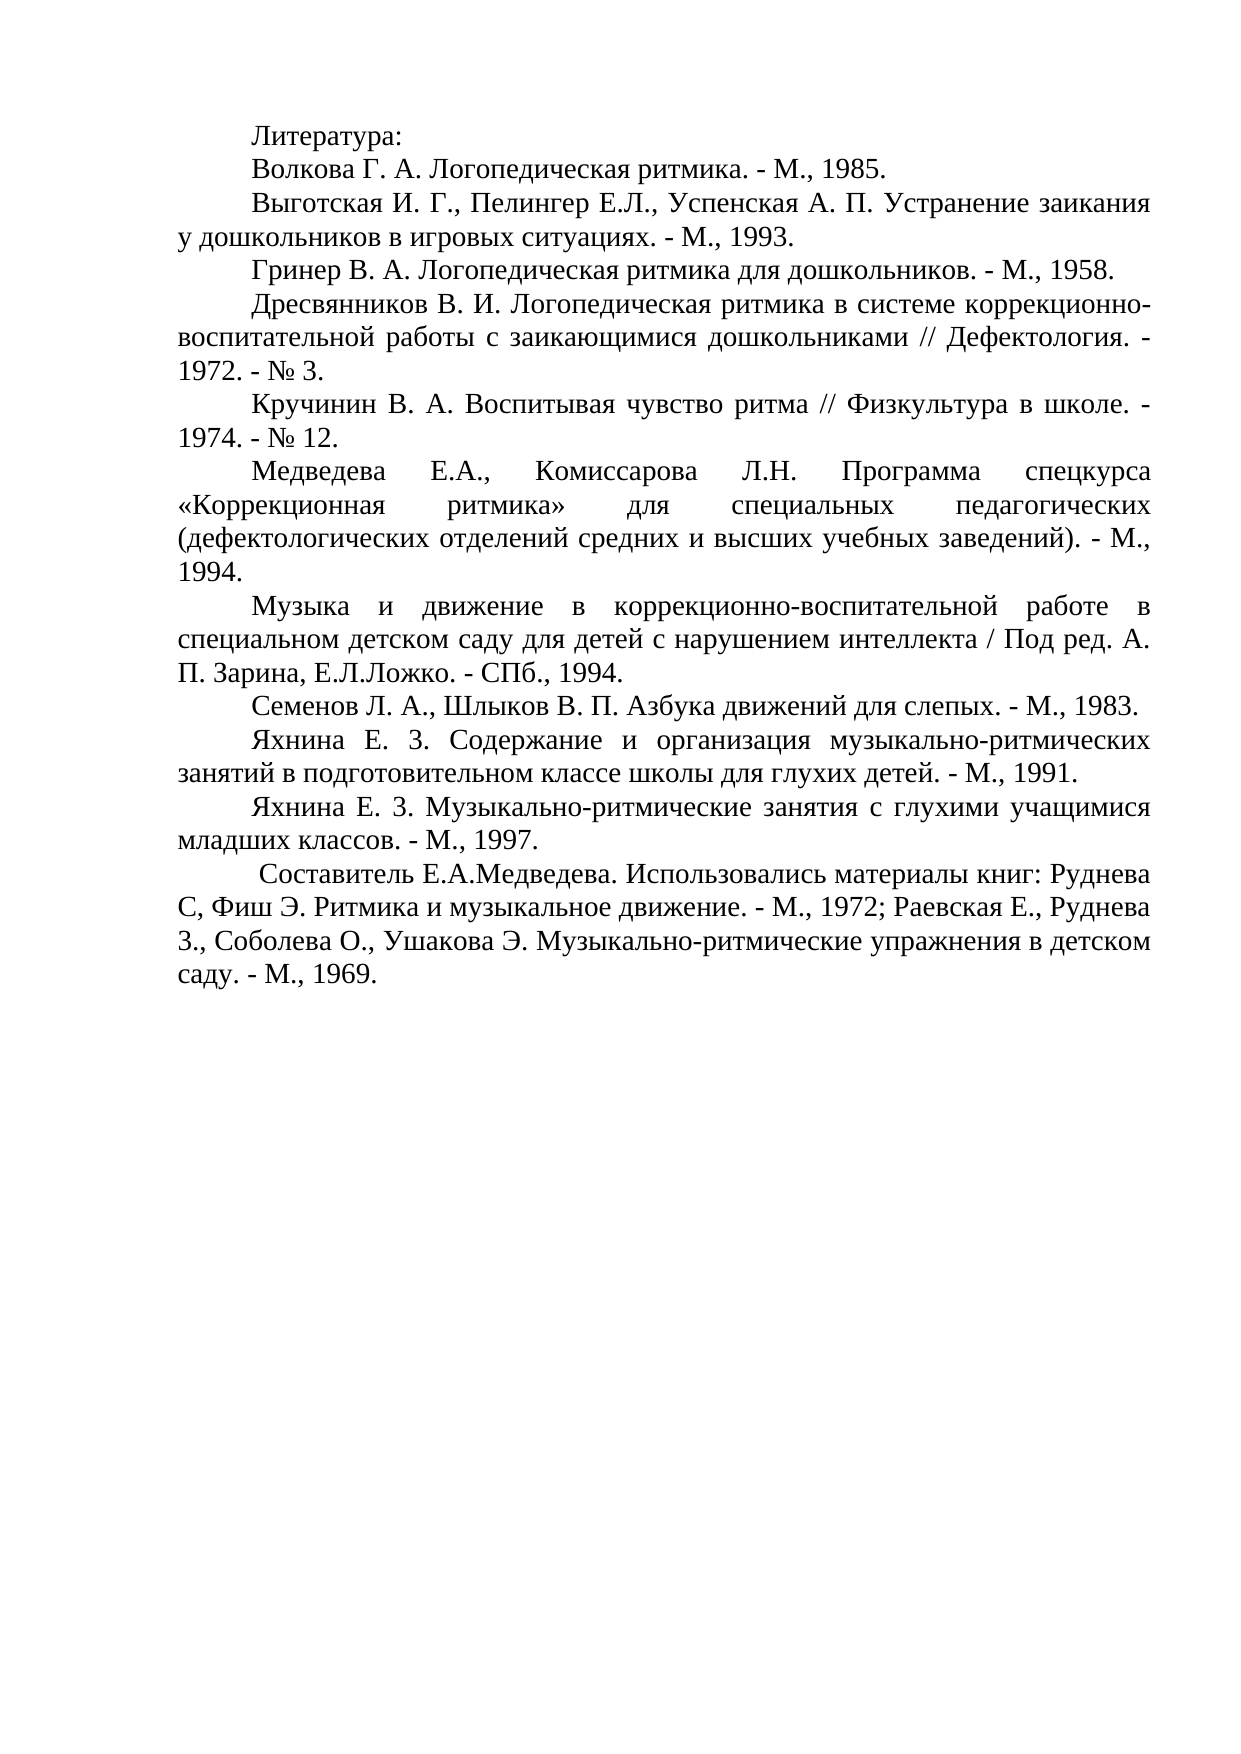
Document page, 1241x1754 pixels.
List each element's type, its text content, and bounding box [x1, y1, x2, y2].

text Литература: [177, 118, 1152, 152]
text Медведева Е.А., Комиссарова Л.Н. Программа спецкурса «Коррекционная ритмика» для специальных педагогических (дефектологических отделений средних и высших учебных заведений). - М., 1994. [177, 453, 1152, 588]
text Яхнина Е. 3. Содержание и организация музыкально-ритмических занятий в подготовительном классе школы для глухих детей. - М., 1991. [177, 722, 1152, 789]
text Музыка и движение в коррекционно-воспитательной работе в специальном детском саду для детей с нарушением интеллекта / Под ред. А. П. Зарина, Е.Л.Ложко. - СПб., 1994. [177, 588, 1152, 688]
text Яхнина Е. 3. Музыкально-ритмические занятия с глухими учащимися младших классов. - М., 1997. [177, 789, 1152, 856]
text Семенов Л. А., Шлыков В. П. Азбука движений для слепых. - М., 1983. [177, 688, 1152, 722]
text Гринер В. А. Логопедическая ритмика для дошкольников. - М., 1958. [177, 252, 1152, 286]
text Дресвянников В. И. Логопедическая ритмика в системе коррекционно-воспитательной работы с заикающимися дошкольниками // Дефектология. - 1972. - № 3. [177, 286, 1152, 386]
text Выготская И. Г., Пелингер Е.Л., Успенская А. П. Устранение заикания у дошкольников в игровых ситуациях. - М., 1993. [177, 185, 1152, 252]
text Кручинин В. А. Воспитывая чувство ритма // Физкультура в школе. - 1974. - № 12. [177, 386, 1152, 453]
text Составитель Е.А.Медведева. Использовались материалы книг: Руднева С, Фиш Э. Ритмика и музыкальное движение. - М., 1972; Раевская Е., Руднева 3., Соболева О., Ушакова Э. Музыкально-ритмические упражнения в детском саду. - М., 1969. [177, 856, 1152, 990]
text Волкова Г. А. Логопедическая ритмика. - М., 1985. [177, 152, 1152, 185]
